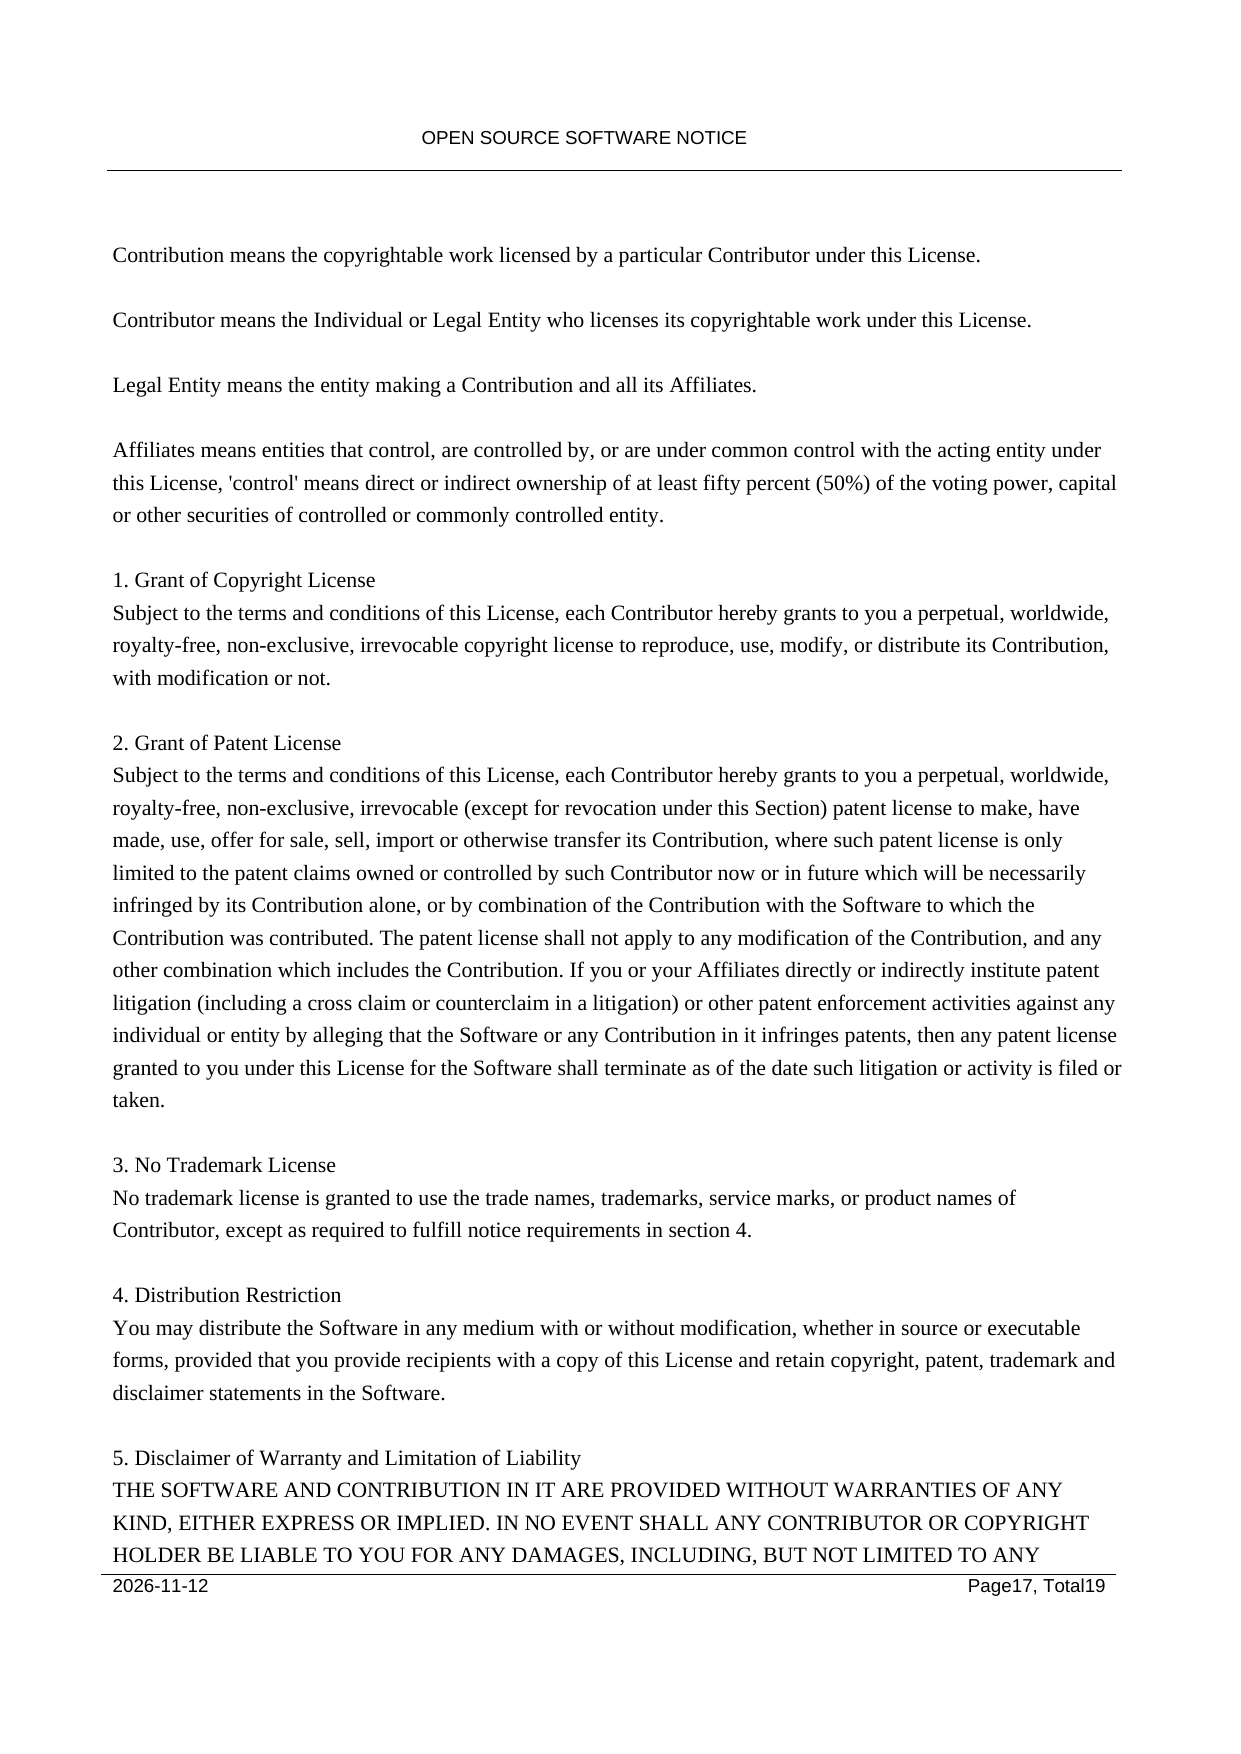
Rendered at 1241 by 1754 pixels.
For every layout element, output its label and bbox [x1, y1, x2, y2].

text [112, 206, 1128, 1571]
